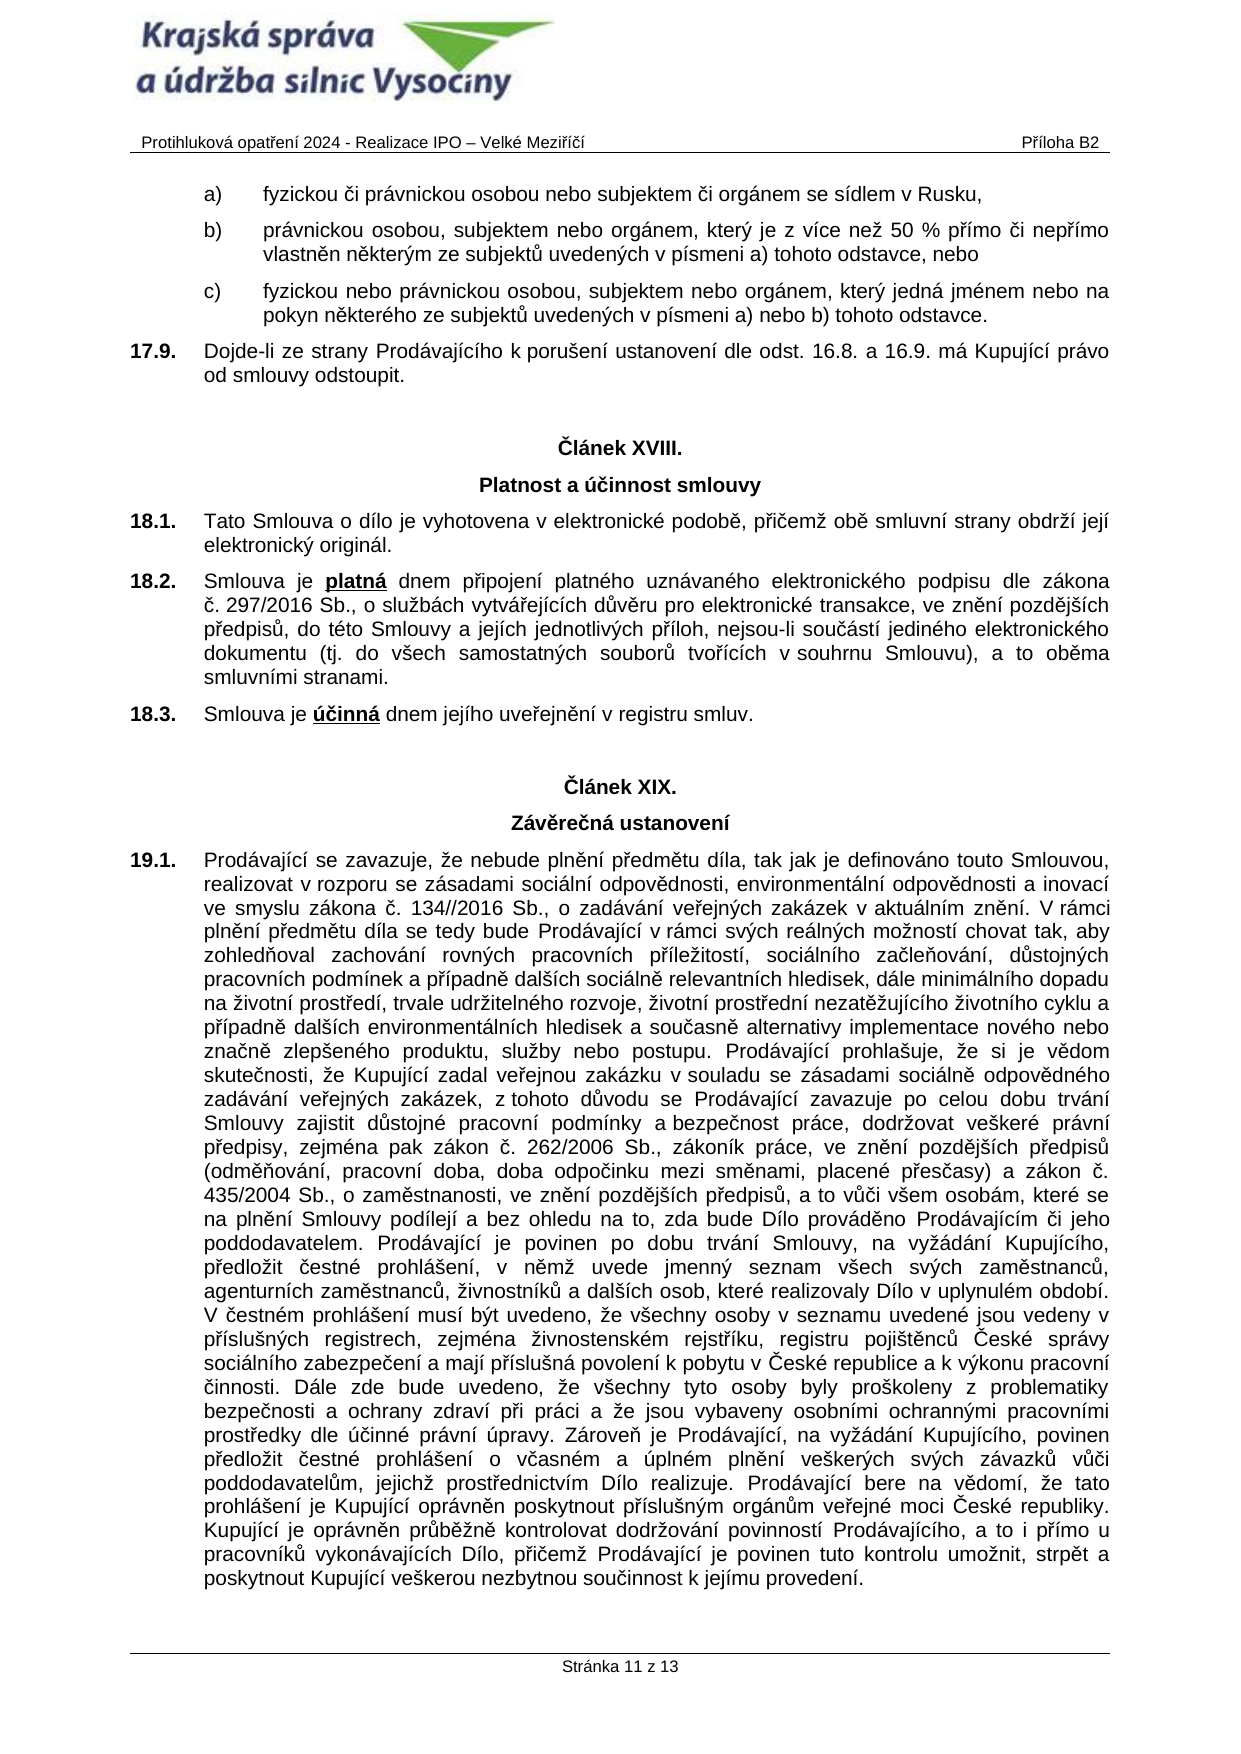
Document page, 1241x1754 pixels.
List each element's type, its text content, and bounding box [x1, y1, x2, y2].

list Dojde-li ze strany Prodávajícího k porušení ustanovení dle odst. 16.8. a 16.9. má Kupující právo od smlouvy odstoupit. [130, 339, 1110, 387]
picture [134, 13, 555, 104]
subtitle Závěrečná ustanovení [130, 811, 1110, 835]
list Tato Smlouva o dílo je vyhotovena v elektronické podobě, přičemž obě smluvní strany obdrží její elektronický originál. [130, 509, 1110, 557]
list Smlouva je platná dnem připojení platného uznávaného elektronického podpisu dle zákona č. 297/2016 Sb., o službách vytvářejících důvěru pro elektronické transakce, ve znění pozdějších předpisů, do této Smlouvy a jejích jednotlivých příloh, nejsou-li součástí jediného elektronického dokumentu (tj. do všech samostatných souborů tvořících v souhrnu Smlouvu), a to oběma smluvními stranami. [130, 569, 1110, 689]
subtitle Článek XVIII. [130, 436, 1110, 460]
list Prodávající se zavazuje, že nebude plnění předmětu díla, tak jak je definováno touto Smlouvou, realizovat v rozporu se zásadami sociální odpovědnosti, environmentální odpovědnosti a inovací ve smyslu zákona č. 134//2016 Sb., o zadávání veřejných zakázek v aktuálním znění. V rámci plnění předmětu díla se tedy bude Prodávající v rámci svých reálných možností chovat tak, aby zohledňoval zachování rovných pracovních příležitostí, sociálního začleňování, důstojných pracovních podmínek a případně dalších sociálně relevantních hledisek, dále minimálního dopadu na životní prostředí, trvale udržitelného rozvoje, životní prostřední nezatěžujícího životního cyklu a případně dalších environmentálních hledisek a současně alternativy implementace nového nebo značně zlepšeného produktu, služby nebo postupu. Prodávající prohlašuje, že si je vědom skutečnosti, že Kupující zadal veřejnou zakázku v souladu se zásadami sociálně odpovědného zadávání veřejných zakázek, z tohoto důvodu se Prodávající zavazuje po celou dobu trvání Smlouvy zajistit důstojné pracovní podmínky a bezpečnost práce, dodržovat veškeré právní předpisy, zejména pak zákon č. 262/2006 Sb., zákoník práce, ve znění pozdějších předpisů (odměňování, pracovní doba, doba odpočinku mezi směnami, placené přesčasy) a zákon č. 435/2004 Sb., o zaměstnanosti, ve znění pozdějších předpisů, a to vůči všem osobám, které se na plnění Smlouvy podílejí a bez ohledu na to, zda bude Dílo prováděno Prodávajícím či jeho poddodavatelem. Prodávající je povinen po dobu trvání Smlouvy, na vyžádání Kupujícího, předložit čestné prohlášení, v němž uvede jmenný seznam všech svých zaměstnanců, agenturních zaměstnanců, živnostníků a dalších osob, které realizovaly Dílo v uplynulém období. V čestném prohlášení musí být uvedeno, že všechny osoby v seznamu uvedené jsou vedeny v příslušných registrech, zejména živnostenském rejstříku, registru pojištěnců České správy sociálního zabezpečení a mají příslušná povolení k pobytu v České republice a k výkonu pracovní činnosti. Dále zde bude uvedeno, že všechny tyto osoby byly proškoleny z problematiky bezpečnosti a ochrany zdraví při práci a že jsou vybaveny osobními ochrannými pracovními prostředky dle účinné právní úpravy. Zároveň je Prodávající, na vyžádání Kupujícího, povinen předložit čestné prohlášení o včasném a úplném plnění veškerých svých závazků vůči poddodavatelům, jejichž prostřednictvím Dílo realizuje. Prodávající bere na vědomí, že tato prohlášení je Kupující oprávněn poskytnout příslušným orgánům veřejné moci České republiky. Kupující je oprávněn průběžně kontrolovat dodržování povinností Prodávajícího, a to i přímo u pracovníků vykonávajících Dílo, přičemž Prodávající je povinen tuto kontrolu umožnit, strpět a poskytnout Kupující veškerou nezbytnou součinnost k jejímu provedení. [130, 847, 1110, 1590]
list fyzickou či právnickou osobou nebo subjektem či orgánem se sídlem v Rusku, [204, 182, 1110, 206]
list Smlouva je účinná dnem jejího uveřejnění v registru smluv. [130, 702, 1110, 726]
list právnickou osobou, subjektem nebo orgánem, který je z více než 50 % přímo či nepřímo vlastněn některým ze subjektů uvedených v písmeni a) tohoto odstavce, nebo [204, 218, 1110, 266]
text Článek XIX. [130, 774, 1110, 798]
subtitle Platnost a účinnost smlouvy [130, 472, 1110, 496]
list fyzickou nebo právnickou osobou, subjektem nebo orgánem, který jedná jménem nebo na pokyn některého ze subjektů uvedených v písmeni a) nebo b) tohoto odstavce. [204, 279, 1110, 327]
